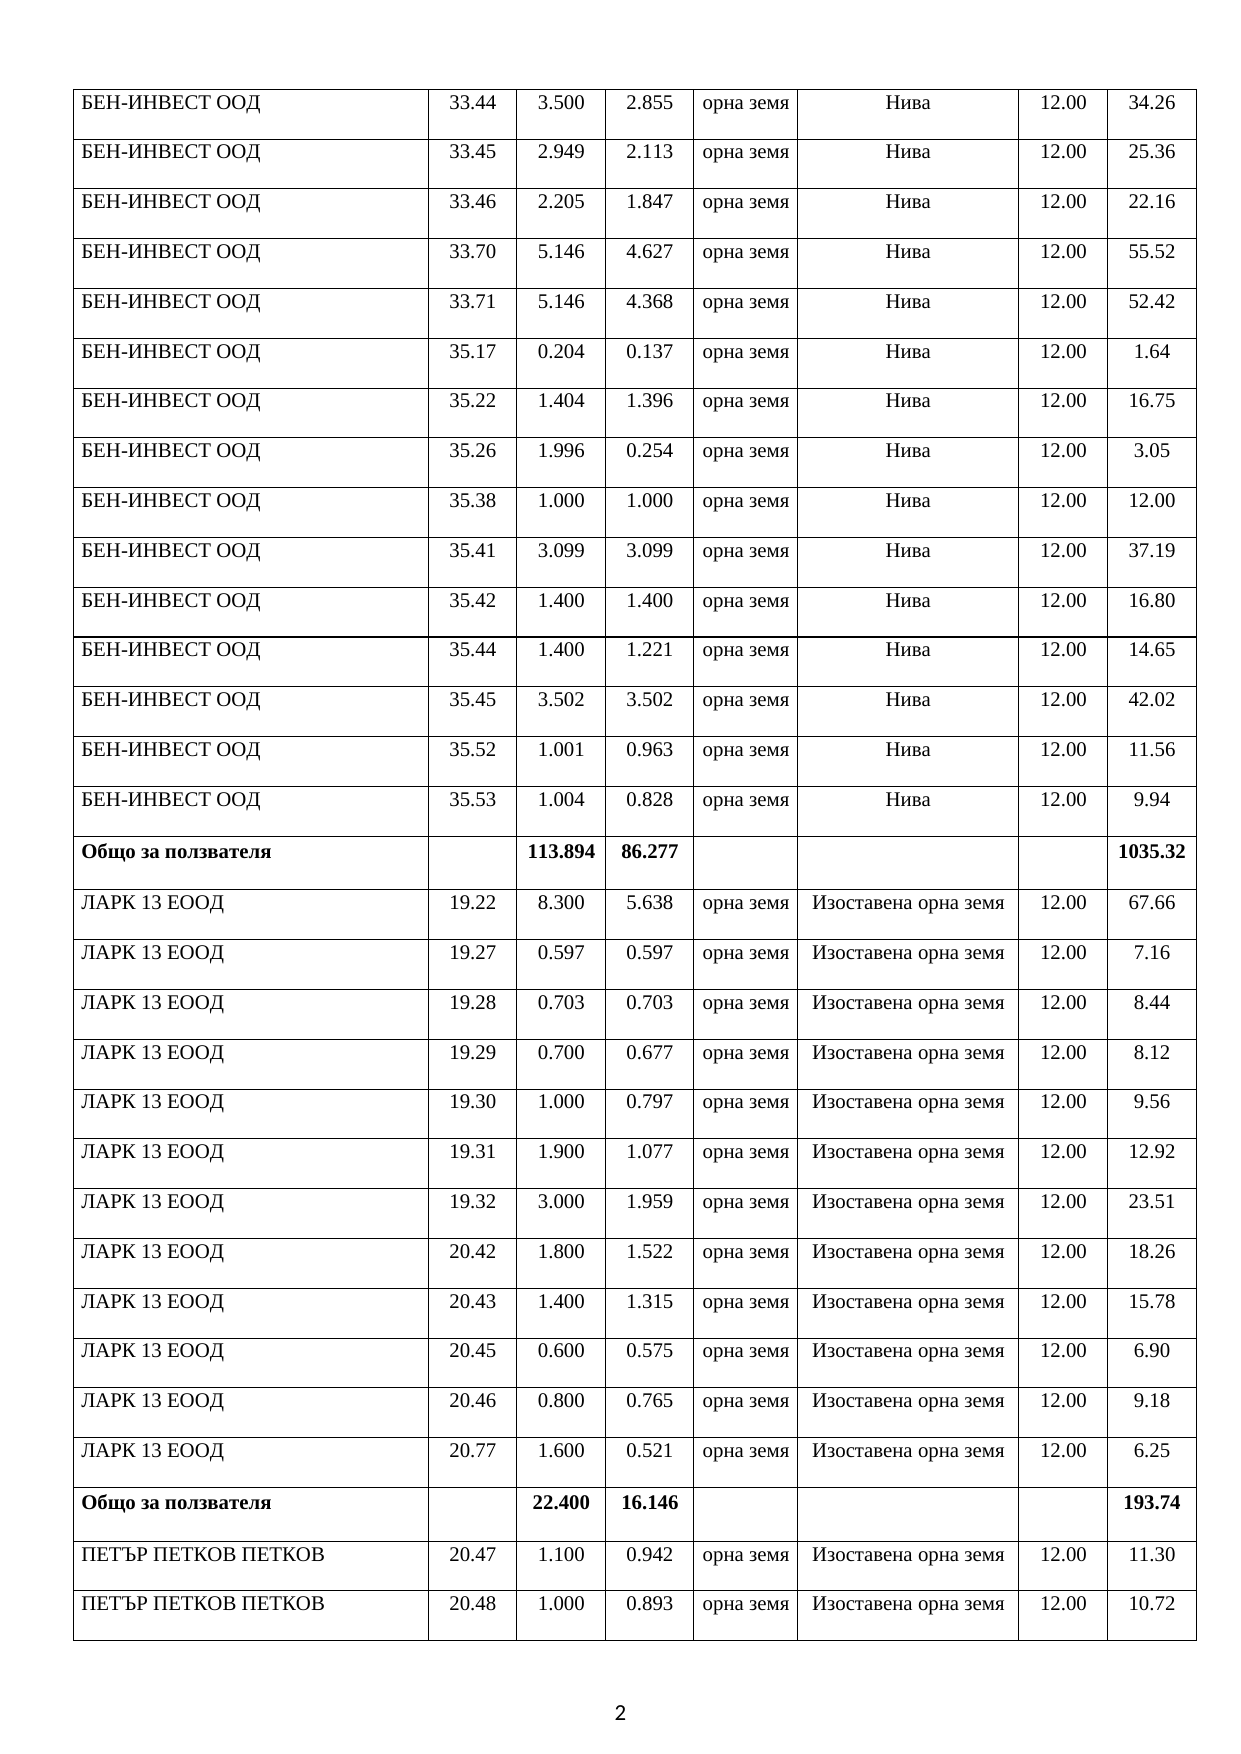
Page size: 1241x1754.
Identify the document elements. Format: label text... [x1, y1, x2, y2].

table_cell 1.004 [517, 787, 605, 836]
table_cell 1.400 [606, 588, 693, 636]
table_cell 2.949 [517, 140, 605, 188]
table_cell 12.00 [1108, 488, 1196, 537]
table_cell ЛАРК 13 ЕООД [74, 890, 428, 939]
table_cell 12.00 [1019, 787, 1107, 836]
table_cell 20.47 [429, 1542, 516, 1590]
table_cell 1.800 [517, 1239, 605, 1288]
table_cell 12.00 [1019, 389, 1107, 437]
table_cell 19.29 [429, 1040, 516, 1088]
table_cell 2.205 [517, 189, 605, 238]
table_cell [1019, 1488, 1107, 1541]
table_cell орна земя [694, 90, 797, 138]
table_cell 12.00 [1019, 890, 1107, 939]
table_cell 1.404 [517, 389, 605, 437]
table_cell орна земя [694, 189, 797, 238]
table_cell 42.02 [1108, 687, 1196, 736]
table_cell 35.17 [429, 339, 516, 387]
table_cell ЛАРК 13 ЕООД [74, 1289, 428, 1337]
table_cell Изоставена орна земя [798, 1289, 1018, 1337]
table_cell Нива [798, 588, 1018, 636]
table_cell 1.847 [606, 189, 693, 238]
table_cell БЕН-ИНВЕСТ ООД [74, 438, 428, 487]
table_cell БЕН-ИНВЕСТ ООД [74, 189, 428, 238]
table_cell 0.942 [606, 1542, 693, 1590]
table_cell 4.627 [606, 239, 693, 288]
table_cell 34.26 [1108, 90, 1196, 138]
table_cell БЕН-ИНВЕСТ ООД [74, 389, 428, 437]
table_cell 1.221 [606, 638, 693, 686]
table_cell 0.137 [606, 339, 693, 387]
table_cell 18.26 [1108, 1239, 1196, 1288]
table_cell 9.94 [1108, 787, 1196, 836]
table_cell 35.41 [429, 538, 516, 587]
table_cell Изоставена орна земя [798, 990, 1018, 1039]
table_cell орна земя [694, 140, 797, 188]
table_cell 12.00 [1019, 1090, 1107, 1138]
table_cell 12.00 [1019, 1189, 1107, 1238]
table_cell ЛАРК 13 ЕООД [74, 1090, 428, 1138]
table_cell Изоставена орна земя [798, 1339, 1018, 1387]
table_cell БЕН-ИНВЕСТ ООД [74, 289, 428, 338]
table_cell 12.00 [1019, 737, 1107, 786]
table_cell ЛАРК 13 ЕООД [74, 1139, 428, 1188]
table_cell БЕН-ИНВЕСТ ООД [74, 538, 428, 587]
table_cell орна земя [694, 940, 797, 989]
table_cell орна земя [694, 389, 797, 437]
table_cell 0.797 [606, 1090, 693, 1138]
table_cell 67.66 [1108, 890, 1196, 939]
table_cell 19.28 [429, 990, 516, 1039]
table_cell Нива [798, 339, 1018, 387]
table_cell 2.855 [606, 90, 693, 138]
table_cell 5.146 [517, 289, 605, 338]
table_cell орна земя [694, 890, 797, 939]
table_cell 14.65 [1108, 638, 1196, 686]
table_cell 33.45 [429, 140, 516, 188]
table_cell 10.72 [1108, 1591, 1196, 1640]
table_cell Нива [798, 737, 1018, 786]
table_cell [694, 1488, 797, 1541]
table_cell 19.27 [429, 940, 516, 989]
table_cell 8.44 [1108, 990, 1196, 1039]
table_cell БЕН-ИНВЕСТ ООД [74, 737, 428, 786]
table_cell 33.44 [429, 90, 516, 138]
table_cell Изоставена орна земя [798, 1388, 1018, 1437]
table_cell 9.18 [1108, 1388, 1196, 1437]
table_cell 0.597 [517, 940, 605, 989]
table_cell Изоставена орна земя [798, 1542, 1018, 1590]
table_cell 0.703 [517, 990, 605, 1039]
table_cell 12.00 [1019, 239, 1107, 288]
table_cell 1.001 [517, 737, 605, 786]
table_cell Нива [798, 687, 1018, 736]
table_cell Изоставена орна земя [798, 1591, 1018, 1640]
table_cell ЛАРК 13 ЕООД [74, 1040, 428, 1088]
table_cell 6.90 [1108, 1339, 1196, 1387]
table_cell 20.42 [429, 1239, 516, 1288]
table_cell 12.00 [1019, 638, 1107, 686]
table_cell 35.42 [429, 588, 516, 636]
table_cell орна земя [694, 1189, 797, 1238]
table_cell 12.00 [1019, 1438, 1107, 1487]
table_cell 12.00 [1019, 339, 1107, 387]
table_cell Нива [798, 488, 1018, 537]
table_cell 22.16 [1108, 189, 1196, 238]
table_cell орна земя [694, 1289, 797, 1337]
table_cell 1.600 [517, 1438, 605, 1487]
table_cell 3.000 [517, 1189, 605, 1238]
table_cell 3.502 [517, 687, 605, 736]
table_cell 113.894 [517, 837, 605, 889]
table_cell 19.32 [429, 1189, 516, 1238]
table_cell 7.16 [1108, 940, 1196, 989]
table_cell Изоставена орна земя [798, 1139, 1018, 1188]
table_cell орна земя [694, 538, 797, 587]
table_cell 6.25 [1108, 1438, 1196, 1487]
table_cell 3.502 [606, 687, 693, 736]
table_cell орна земя [694, 787, 797, 836]
table_cell орна земя [694, 239, 797, 288]
table_cell 0.254 [606, 438, 693, 487]
table_cell орна земя [694, 1139, 797, 1188]
table_cell Изоставена орна земя [798, 1040, 1018, 1088]
table_cell 19.30 [429, 1090, 516, 1138]
table_cell 3.05 [1108, 438, 1196, 487]
table_cell 1.396 [606, 389, 693, 437]
table_cell 12.00 [1019, 990, 1107, 1039]
table_cell ЛАРК 13 ЕООД [74, 1388, 428, 1437]
table_cell 12.00 [1019, 1239, 1107, 1288]
table_cell 35.22 [429, 389, 516, 437]
table_cell 12.00 [1019, 1591, 1107, 1640]
table_cell Нива [798, 389, 1018, 437]
table_cell 1.522 [606, 1239, 693, 1288]
table_cell 3.099 [517, 538, 605, 587]
table_cell 12.00 [1019, 538, 1107, 587]
table_cell 12.00 [1019, 1040, 1107, 1088]
table_cell БЕН-ИНВЕСТ ООД [74, 488, 428, 537]
table_cell Нива [798, 438, 1018, 487]
table_cell 4.368 [606, 289, 693, 338]
table_cell 33.70 [429, 239, 516, 288]
table_cell 5.638 [606, 890, 693, 939]
table_cell 0.800 [517, 1388, 605, 1437]
table_cell 35.44 [429, 638, 516, 686]
table_cell Нива [798, 538, 1018, 587]
table_cell 5.146 [517, 239, 605, 288]
table_cell 35.38 [429, 488, 516, 537]
table_cell БЕН-ИНВЕСТ ООД [74, 787, 428, 836]
table_cell 37.19 [1108, 538, 1196, 587]
table_cell 11.30 [1108, 1542, 1196, 1590]
table_cell 25.36 [1108, 140, 1196, 188]
table_cell 11.56 [1108, 737, 1196, 786]
table_cell 193.74 [1108, 1488, 1196, 1541]
table_cell 12.00 [1019, 940, 1107, 989]
table_cell Общо за ползвателя [74, 1488, 428, 1541]
table_cell [798, 1488, 1018, 1541]
table_cell 1.900 [517, 1139, 605, 1188]
table_cell Нива [798, 787, 1018, 836]
table_cell 0.575 [606, 1339, 693, 1387]
table_cell 20.48 [429, 1591, 516, 1640]
table_cell 20.77 [429, 1438, 516, 1487]
table_cell орна земя [694, 990, 797, 1039]
table_cell 1.959 [606, 1189, 693, 1238]
table_cell 20.46 [429, 1388, 516, 1437]
table_cell 33.71 [429, 289, 516, 338]
table_cell 12.00 [1019, 140, 1107, 188]
table_cell 33.46 [429, 189, 516, 238]
table_cell БЕН-ИНВЕСТ ООД [74, 140, 428, 188]
table_cell 12.92 [1108, 1139, 1196, 1188]
table_cell орна земя [694, 488, 797, 537]
table_cell 16.146 [606, 1488, 693, 1541]
table_cell орна земя [694, 1239, 797, 1288]
table_cell 0.521 [606, 1438, 693, 1487]
table_cell 0.700 [517, 1040, 605, 1088]
table_cell Изоставена орна земя [798, 1090, 1018, 1138]
table_cell 20.45 [429, 1339, 516, 1387]
table_cell 15.78 [1108, 1289, 1196, 1337]
table_cell орна земя [694, 1591, 797, 1640]
table_cell 12.00 [1019, 1388, 1107, 1437]
table_cell БЕН-ИНВЕСТ ООД [74, 339, 428, 387]
table_cell орна земя [694, 1090, 797, 1138]
table_cell 12.00 [1019, 189, 1107, 238]
table_cell ЛАРК 13 ЕООД [74, 990, 428, 1039]
table_cell 20.43 [429, 1289, 516, 1337]
table_cell 12.00 [1019, 90, 1107, 138]
table_cell 1035.32 [1108, 837, 1196, 889]
table_cell 8.300 [517, 890, 605, 939]
table_cell БЕН-ИНВЕСТ ООД [74, 638, 428, 686]
table_cell 0.204 [517, 339, 605, 387]
table_cell БЕН-ИНВЕСТ ООД [74, 588, 428, 636]
table_cell Изоставена орна земя [798, 1189, 1018, 1238]
table_cell БЕН-ИНВЕСТ ООД [74, 90, 428, 138]
table_cell ПЕТЪР ПЕТКОВ ПЕТКОВ [74, 1542, 428, 1590]
table_cell 1.64 [1108, 339, 1196, 387]
table_cell ЛАРК 13 ЕООД [74, 940, 428, 989]
table_cell Нива [798, 638, 1018, 686]
table_cell 2.113 [606, 140, 693, 188]
table_cell 23.51 [1108, 1189, 1196, 1238]
table_cell 8.12 [1108, 1040, 1196, 1088]
table_cell орна земя [694, 1438, 797, 1487]
table_cell 1.100 [517, 1542, 605, 1590]
table_cell 12.00 [1019, 488, 1107, 537]
table_cell Нива [798, 189, 1018, 238]
table_cell 1.400 [517, 588, 605, 636]
table_cell [1019, 837, 1107, 889]
table_cell 16.75 [1108, 389, 1196, 437]
table_cell 3.099 [606, 538, 693, 587]
table_cell орна земя [694, 638, 797, 686]
table_cell 12.00 [1019, 438, 1107, 487]
table_cell орна земя [694, 438, 797, 487]
table_cell 35.52 [429, 737, 516, 786]
table_cell ЛАРК 13 ЕООД [74, 1438, 428, 1487]
table_cell 55.52 [1108, 239, 1196, 288]
table_cell [798, 837, 1018, 889]
table_cell 1.000 [517, 1090, 605, 1138]
table_cell 1.996 [517, 438, 605, 487]
table_cell 35.53 [429, 787, 516, 836]
table_cell БЕН-ИНВЕСТ ООД [74, 239, 428, 288]
table_cell 0.703 [606, 990, 693, 1039]
table_cell [429, 1488, 516, 1541]
table_cell 12.00 [1019, 1542, 1107, 1590]
table_cell 0.963 [606, 737, 693, 786]
table_cell Нива [798, 90, 1018, 138]
table_cell 0.597 [606, 940, 693, 989]
table_cell 0.893 [606, 1591, 693, 1640]
table_cell 22.400 [517, 1488, 605, 1541]
table_cell орна земя [694, 687, 797, 736]
table_cell 16.80 [1108, 588, 1196, 636]
table_cell 0.677 [606, 1040, 693, 1088]
table_cell 0.765 [606, 1388, 693, 1437]
table_cell ЛАРК 13 ЕООД [74, 1239, 428, 1288]
table_cell орна земя [694, 1040, 797, 1088]
table_cell 1.000 [517, 488, 605, 537]
table_cell Изоставена орна земя [798, 1239, 1018, 1288]
table_cell ЛАРК 13 ЕООД [74, 1189, 428, 1238]
table_cell 19.31 [429, 1139, 516, 1188]
table_cell 3.500 [517, 90, 605, 138]
table_cell Нива [798, 239, 1018, 288]
table_cell 9.56 [1108, 1090, 1196, 1138]
table_cell 0.828 [606, 787, 693, 836]
table_cell 0.600 [517, 1339, 605, 1387]
table_cell 12.00 [1019, 1139, 1107, 1188]
table_cell орна земя [694, 588, 797, 636]
table_cell [694, 837, 797, 889]
table_cell 1.400 [517, 1289, 605, 1337]
table_cell Нива [798, 140, 1018, 188]
table_cell 1.000 [606, 488, 693, 537]
table_cell 12.00 [1019, 687, 1107, 736]
table_cell [429, 837, 516, 889]
table_cell орна земя [694, 289, 797, 338]
table_cell 12.00 [1019, 1339, 1107, 1387]
table_cell Изоставена орна земя [798, 890, 1018, 939]
table_cell орна земя [694, 339, 797, 387]
table_cell 1.077 [606, 1139, 693, 1188]
table_cell ПЕТЪР ПЕТКОВ ПЕТКОВ [74, 1591, 428, 1640]
table_cell ЛАРК 13 ЕООД [74, 1339, 428, 1387]
table_cell Изоставена орна земя [798, 1438, 1018, 1487]
table_cell 12.00 [1019, 588, 1107, 636]
table_cell 19.22 [429, 890, 516, 939]
table_cell 35.26 [429, 438, 516, 487]
table_cell 12.00 [1019, 289, 1107, 338]
table_cell 35.45 [429, 687, 516, 736]
table_cell 52.42 [1108, 289, 1196, 338]
table_cell орна земя [694, 1339, 797, 1387]
table_cell орна земя [694, 737, 797, 786]
table_cell Общо за ползвателя [74, 837, 428, 889]
table_cell Нива [798, 289, 1018, 338]
table_cell 1.400 [517, 638, 605, 686]
table_cell 12.00 [1019, 1289, 1107, 1337]
table_cell 1.315 [606, 1289, 693, 1337]
table_cell орна земя [694, 1388, 797, 1437]
table_cell 1.000 [517, 1591, 605, 1640]
table_cell Изоставена орна земя [798, 940, 1018, 989]
table_cell 86.277 [606, 837, 693, 889]
table_cell орна земя [694, 1542, 797, 1590]
table_cell БЕН-ИНВЕСТ ООД [74, 687, 428, 736]
